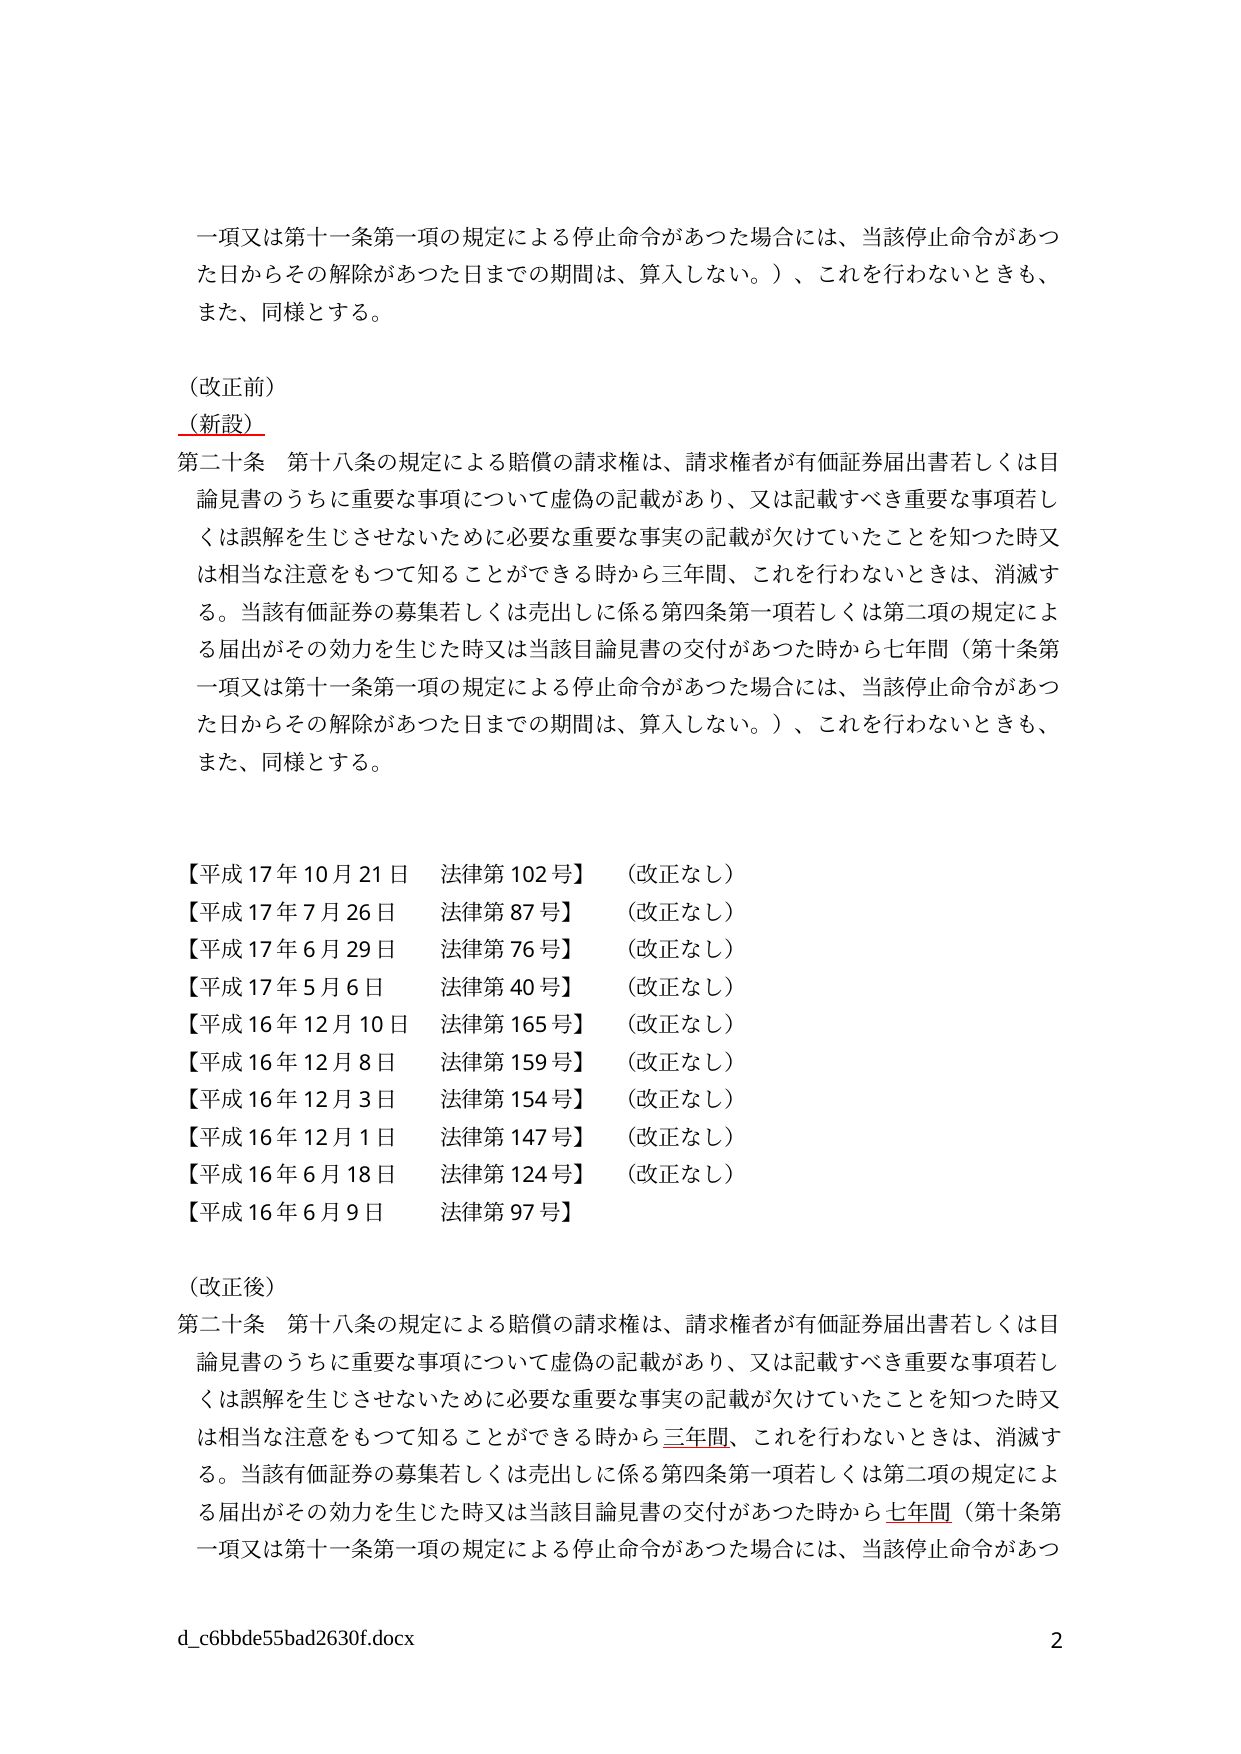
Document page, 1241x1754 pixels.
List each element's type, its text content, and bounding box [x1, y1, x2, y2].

text 【平成16年12月1日 法律第147号】 （改正なし） [177, 1117, 1063, 1154]
text 【平成16年12月3日 法律第154号】 （改正なし） [177, 1079, 1063, 1117]
text 【平成16年6月9日 法律第97号】 [177, 1192, 1063, 1229]
text 【平成16年6月18日 法律第124号】 （改正なし） [177, 1154, 1063, 1192]
text 【平成16年12月10日 法律第165号】 （改正なし） [177, 1004, 1063, 1042]
text 【平成17年10月21日 法律第102号】 （改正なし） [177, 854, 1063, 892]
text （改正前） [177, 367, 1063, 404]
text 【平成17年5月6日 法律第40号】 （改正なし） [177, 967, 1063, 1004]
text 【平成16年12月8日 法律第159号】 （改正なし） [177, 1042, 1063, 1079]
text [177, 1304, 1063, 1567]
text （新設） [177, 404, 1063, 442]
text 【平成17年6月29日 法律第76号】 （改正なし） [177, 929, 1063, 967]
text 【平成17年7月26日 法律第87号】 （改正なし） [177, 892, 1063, 929]
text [177, 217, 1063, 329]
text （改正後） [177, 1267, 1063, 1304]
